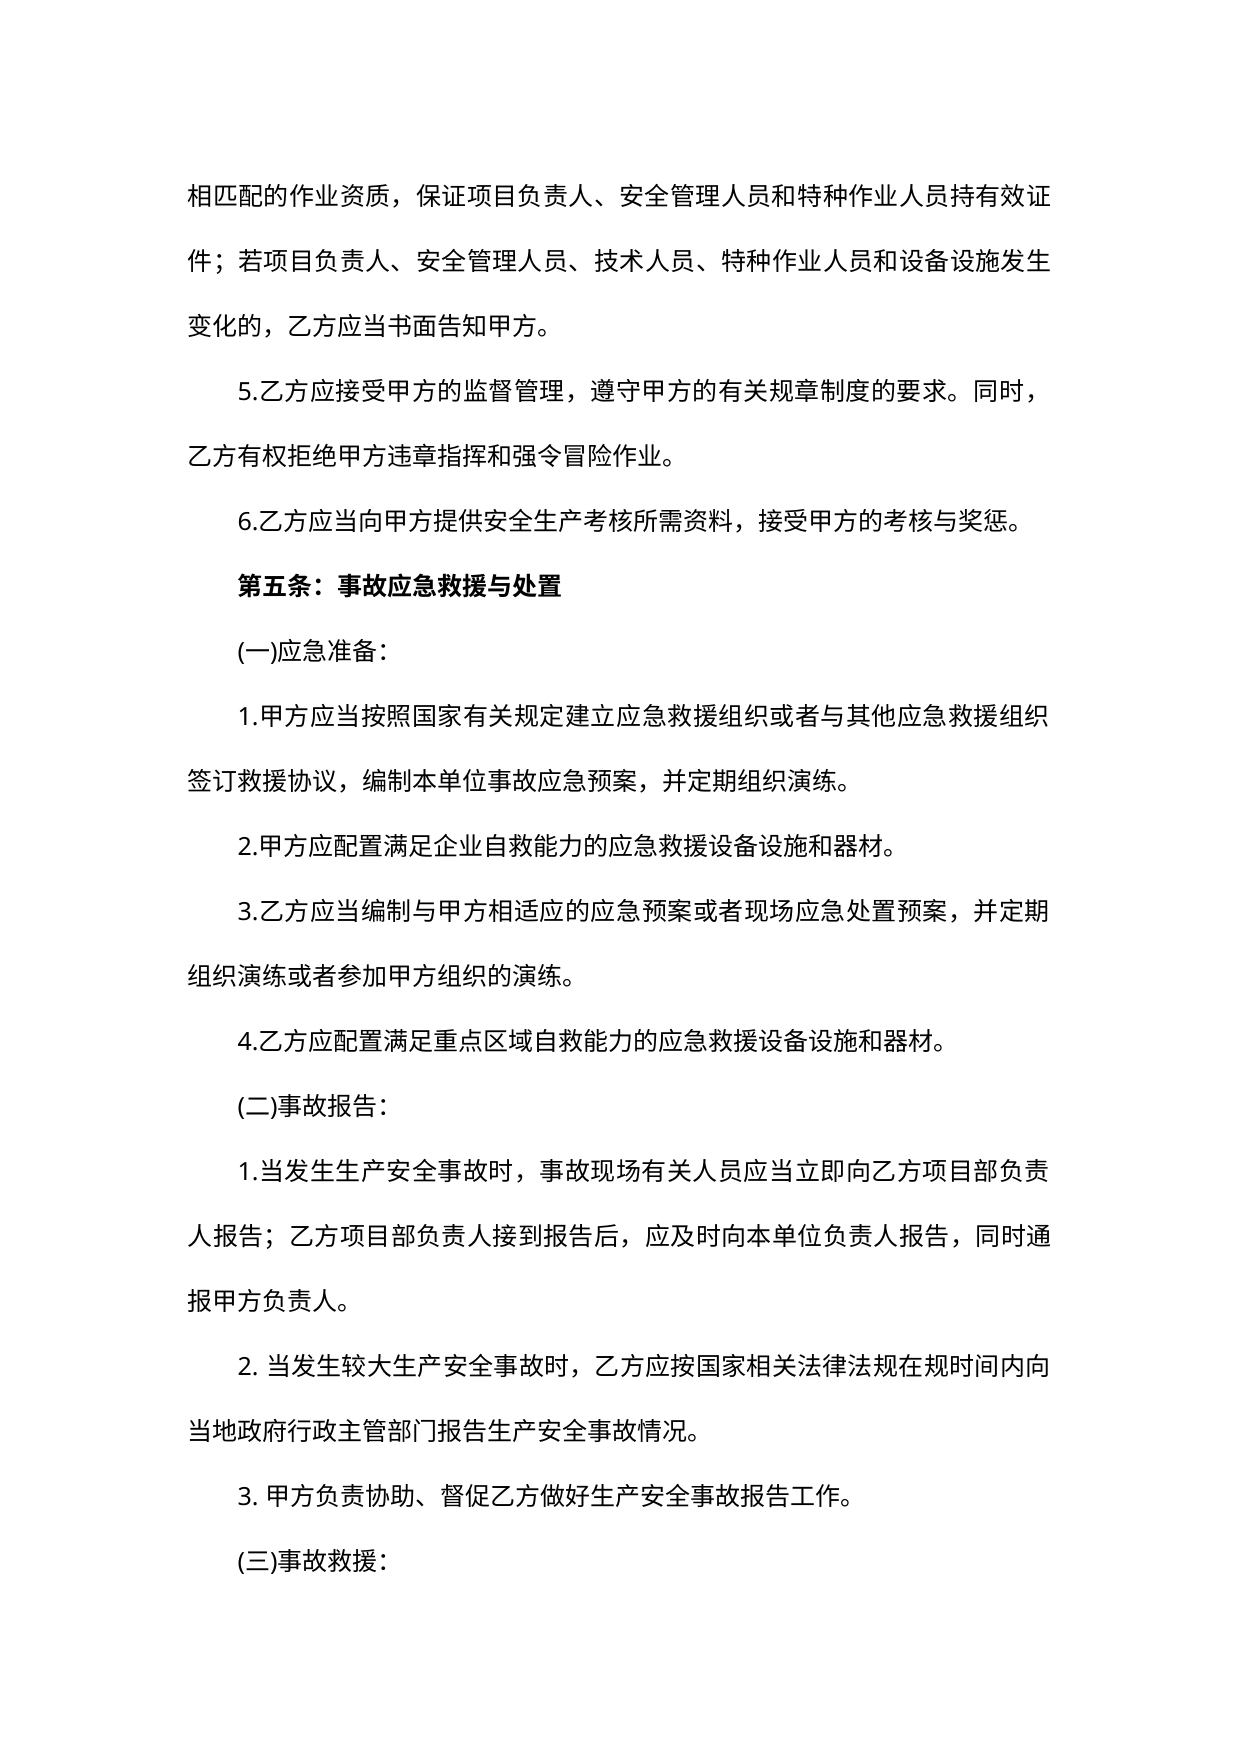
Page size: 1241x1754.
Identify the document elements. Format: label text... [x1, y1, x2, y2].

text 1.甲方应当按照国家有关规定建立应急救援组织或者与其他应急救援组织签订救援协议，编制本单位事故应急预案，并定期组织演练。 [187, 682, 1053, 812]
text 2. 当发生较大生产安全事故时，乙方应按国家相关法律法规在规时间内向当地政府行政主管部门报告生产安全事故情况。 [187, 1332, 1053, 1462]
text 6.乙方应当向甲方提供安全生产考核所需资料，接受甲方的考核与奖惩。 [187, 487, 1053, 552]
text (三)事故救援： [187, 1527, 1053, 1592]
text 5.乙方应接受甲方的监督管理，遵守甲方的有关规章制度的要求。同时，乙方有权拒绝甲方违章指挥和强令冒险作业。 [187, 357, 1053, 487]
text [187, 162, 1053, 357]
text 第五条：事故应急救援与处置 [187, 552, 1053, 617]
text (二)事故报告： [187, 1072, 1053, 1137]
text 3. 甲方负责协助、督促乙方做好生产安全事故报告工作。 [187, 1462, 1053, 1527]
text 2.甲方应配置满足企业自救能力的应急救援设备设施和器材。 [187, 812, 1053, 877]
text 4.乙方应配置满足重点区域自救能力的应急救援设备设施和器材。 [187, 1007, 1053, 1072]
text (一)应急准备： [187, 617, 1053, 682]
text 3.乙方应当编制与甲方相适应的应急预案或者现场应急处置预案，并定期组织演练或者参加甲方组织的演练。 [187, 877, 1053, 1007]
text 1.当发生生产安全事故时，事故现场有关人员应当立即向乙方项目部负责人报告；乙方项目部负责人接到报告后，应及时向本单位负责人报告，同时通报甲方负责人。 [187, 1137, 1053, 1332]
